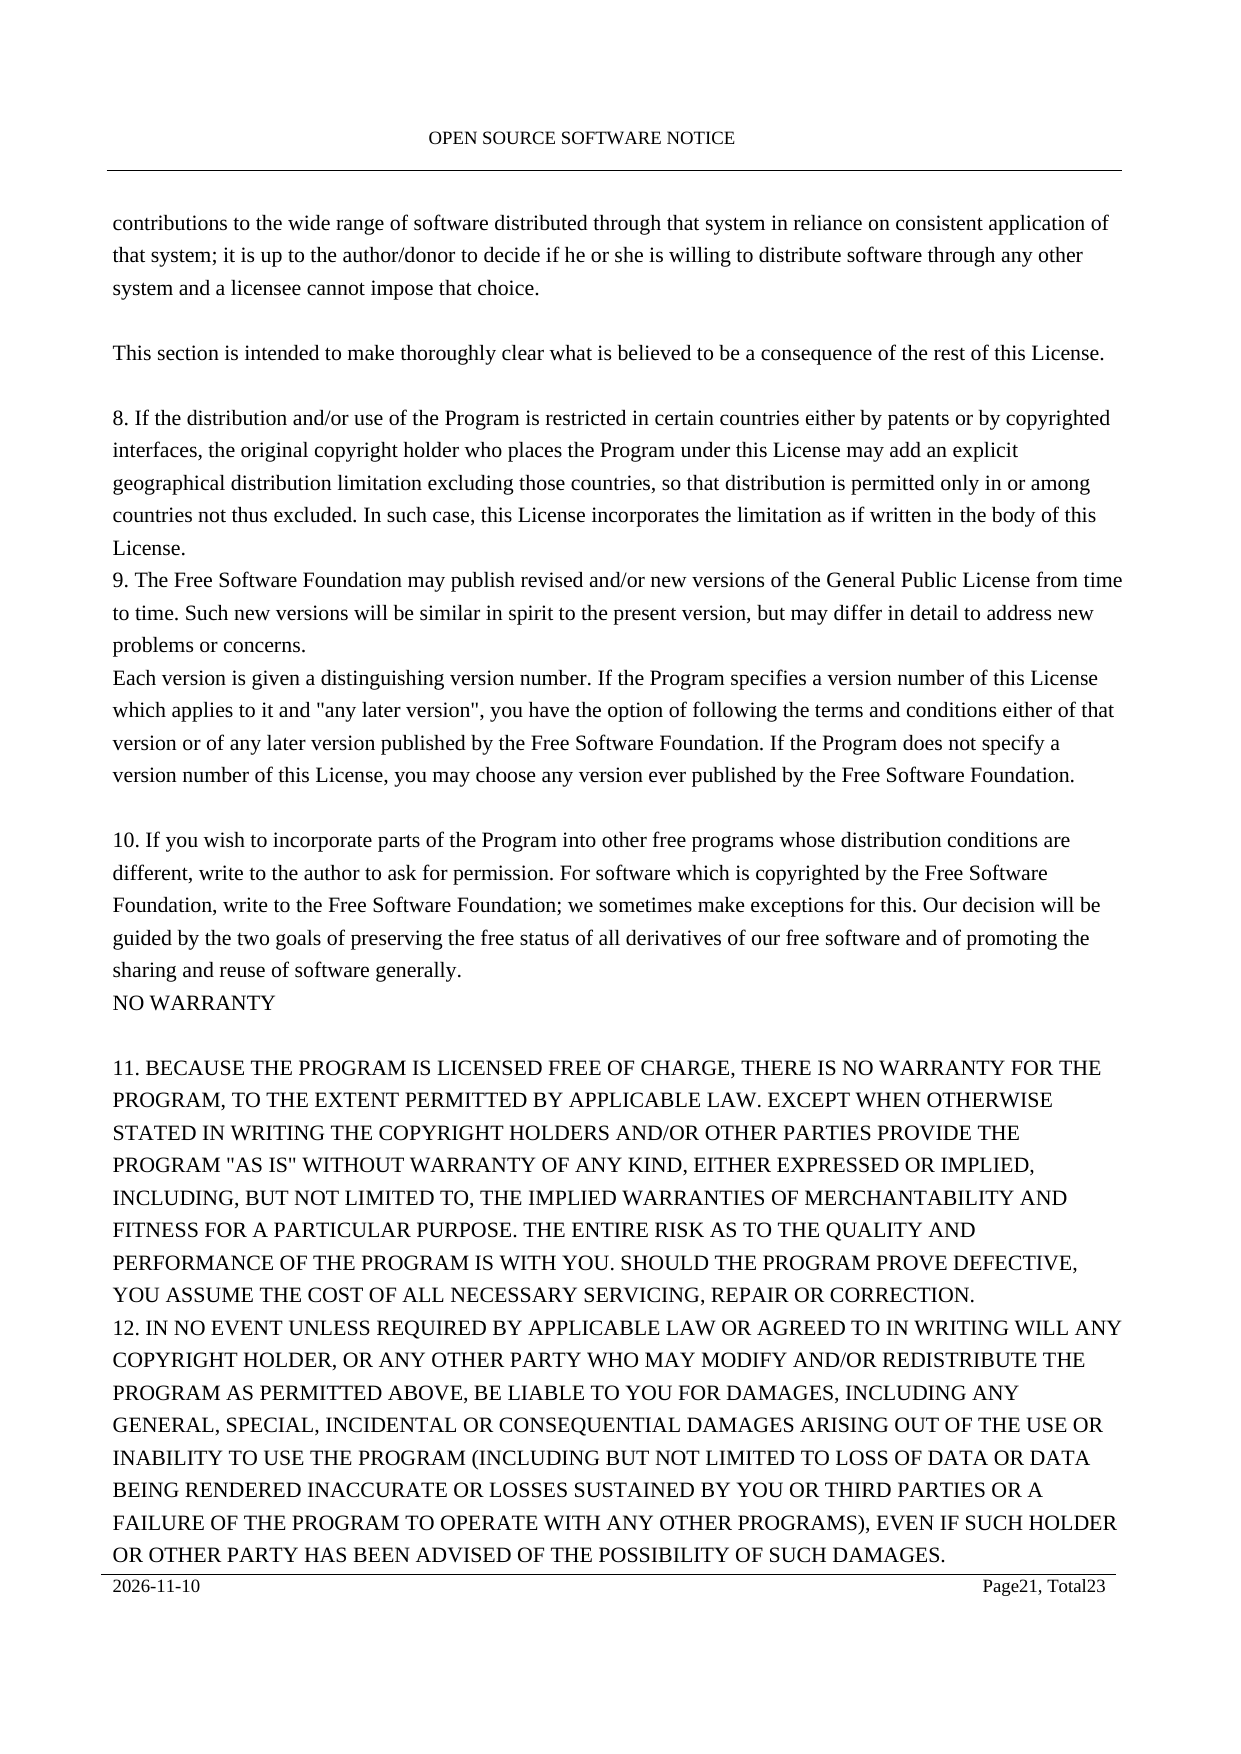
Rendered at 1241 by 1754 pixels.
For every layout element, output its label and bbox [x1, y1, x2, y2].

text [112, 206, 1128, 1571]
